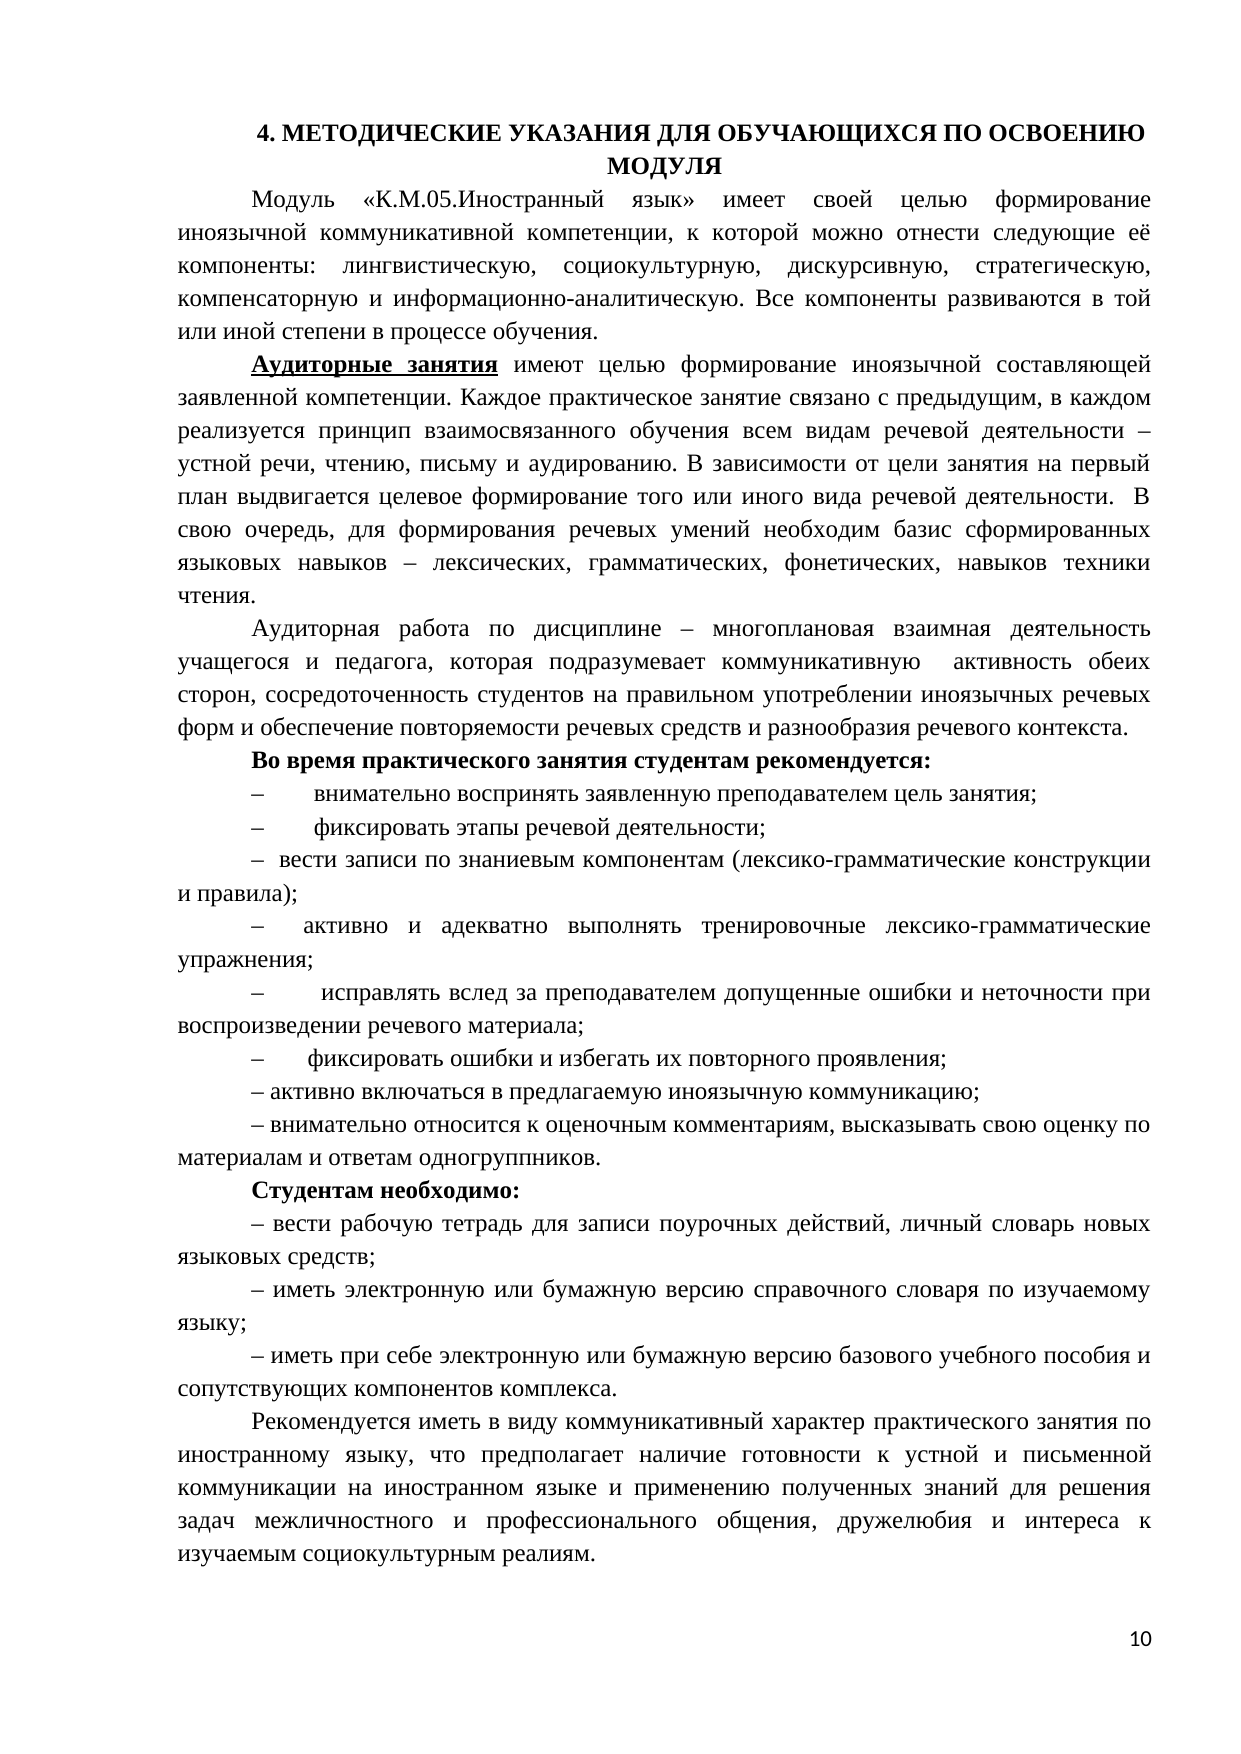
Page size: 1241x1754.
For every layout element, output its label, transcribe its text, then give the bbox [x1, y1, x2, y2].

text Рекомендуется иметь в виду коммуникативный характер практического занятия по иностранному языку, что предполагает наличие готовности к устной и письменной коммуникации на иностранном языке и применению полученных знаний для решения задач межличностного и профессионального общения, дружелюбия и интереса к изучаемым социокультурным реалиям. [177, 1406, 1152, 1472]
text Студентам необходимо: [177, 1175, 1152, 1203]
text 4. МЕТОДИЧЕСКИЕ УКАЗАНИЯ ДЛЯ ОБУЧАЮЩИХСЯ ПО ОСВОЕНИЮ МОДУЛЯ [177, 118, 1152, 180]
text – вести записи по знаниевым компонентам (лексико-грамматические конструкции и правила); [177, 844, 1152, 906]
text – внимательно воспринять заявленную преподавателем цель занятия; [177, 778, 1152, 807]
text – исправлять вслед за преподавателем допущенные ошибки и неточности при воспроизведении речевого материала; [177, 977, 1152, 1038]
text – вести рабочую тетрадь для записи поурочных действий, личный словарь новых языковых средств; [177, 1208, 1152, 1269]
text – фиксировать этапы речевой деятельности; [177, 812, 1152, 840]
text – иметь при себе электронную или бумажную версию базового учебного пособия и сопутствующих компонентов комплекса. [177, 1340, 1152, 1402]
text Во время практического занятия студентам рекомендуется: [177, 746, 1152, 774]
text – активно и адекватно выполнять тренировочные лексико-грамматические упражнения; [177, 911, 1152, 972]
text Аудиторные занятия имеют целью формирование иноязычной составляющей заявленной компетенции. Каждое практическое занятие связано с предыдущим, в каждом реализуется принцип взаимосвязанного обучения всем видам речевой деятельности – устной речи, чтению, письму и аудированию. В зависимости от цели занятия на первый план выдвигается целевое формирование того или иного вида речевой деятельности. В свою очередь, для формирования речевых умений необходим базис сформированных языковых навыков – лексических, грамматических, фонетических, навыков техники чтения. [177, 349, 1152, 609]
text Рекомендуется иметь в виду коммуникативный характер практического занятия по иностранному языку, что предполагает наличие готовности к устной и письменной коммуникации на иностранном языке и применению полученных знаний для решения задач межличностного и профессионального общения, дружелюбия и интереса к изучаемым социокультурным реалиям. [177, 1501, 1152, 1567]
text – активно включаться в предлагаемую иноязычную коммуникацию; [177, 1076, 1152, 1104]
text – иметь электронную или бумажную версию справочного словаря по изучаемому языку; [177, 1274, 1152, 1336]
text – фиксировать ошибки и избегать их повторного проявления; [177, 1043, 1152, 1071]
text – внимательно относится к оценочным комментариям, высказывать свою оценку по материалам и ответам одногруппников. [177, 1109, 1152, 1171]
text Аудиторная работа по дисциплине – многоплановая взаимная деятельность учащегося и педагога, которая подразумевает коммуникативную активность обеих сторон, сосредоточенность студентов на правильном употреблении иноязычных речевых форм и обеспечение повторяемости речевых средств и разнообразия речевого контекста. [177, 613, 1152, 741]
text Модуль «К.М.05.Иностранный язык» имеет своей целью формирование иноязычной коммуникативной компетенции, к которой можно отнести следующие её компоненты: лингвистическую, социокультурную, дискурсивную, стратегическую, компенсаторную и информационно-аналитическую. Все компоненты развиваются в той или иной степени в процессе обучения. [177, 184, 1152, 345]
